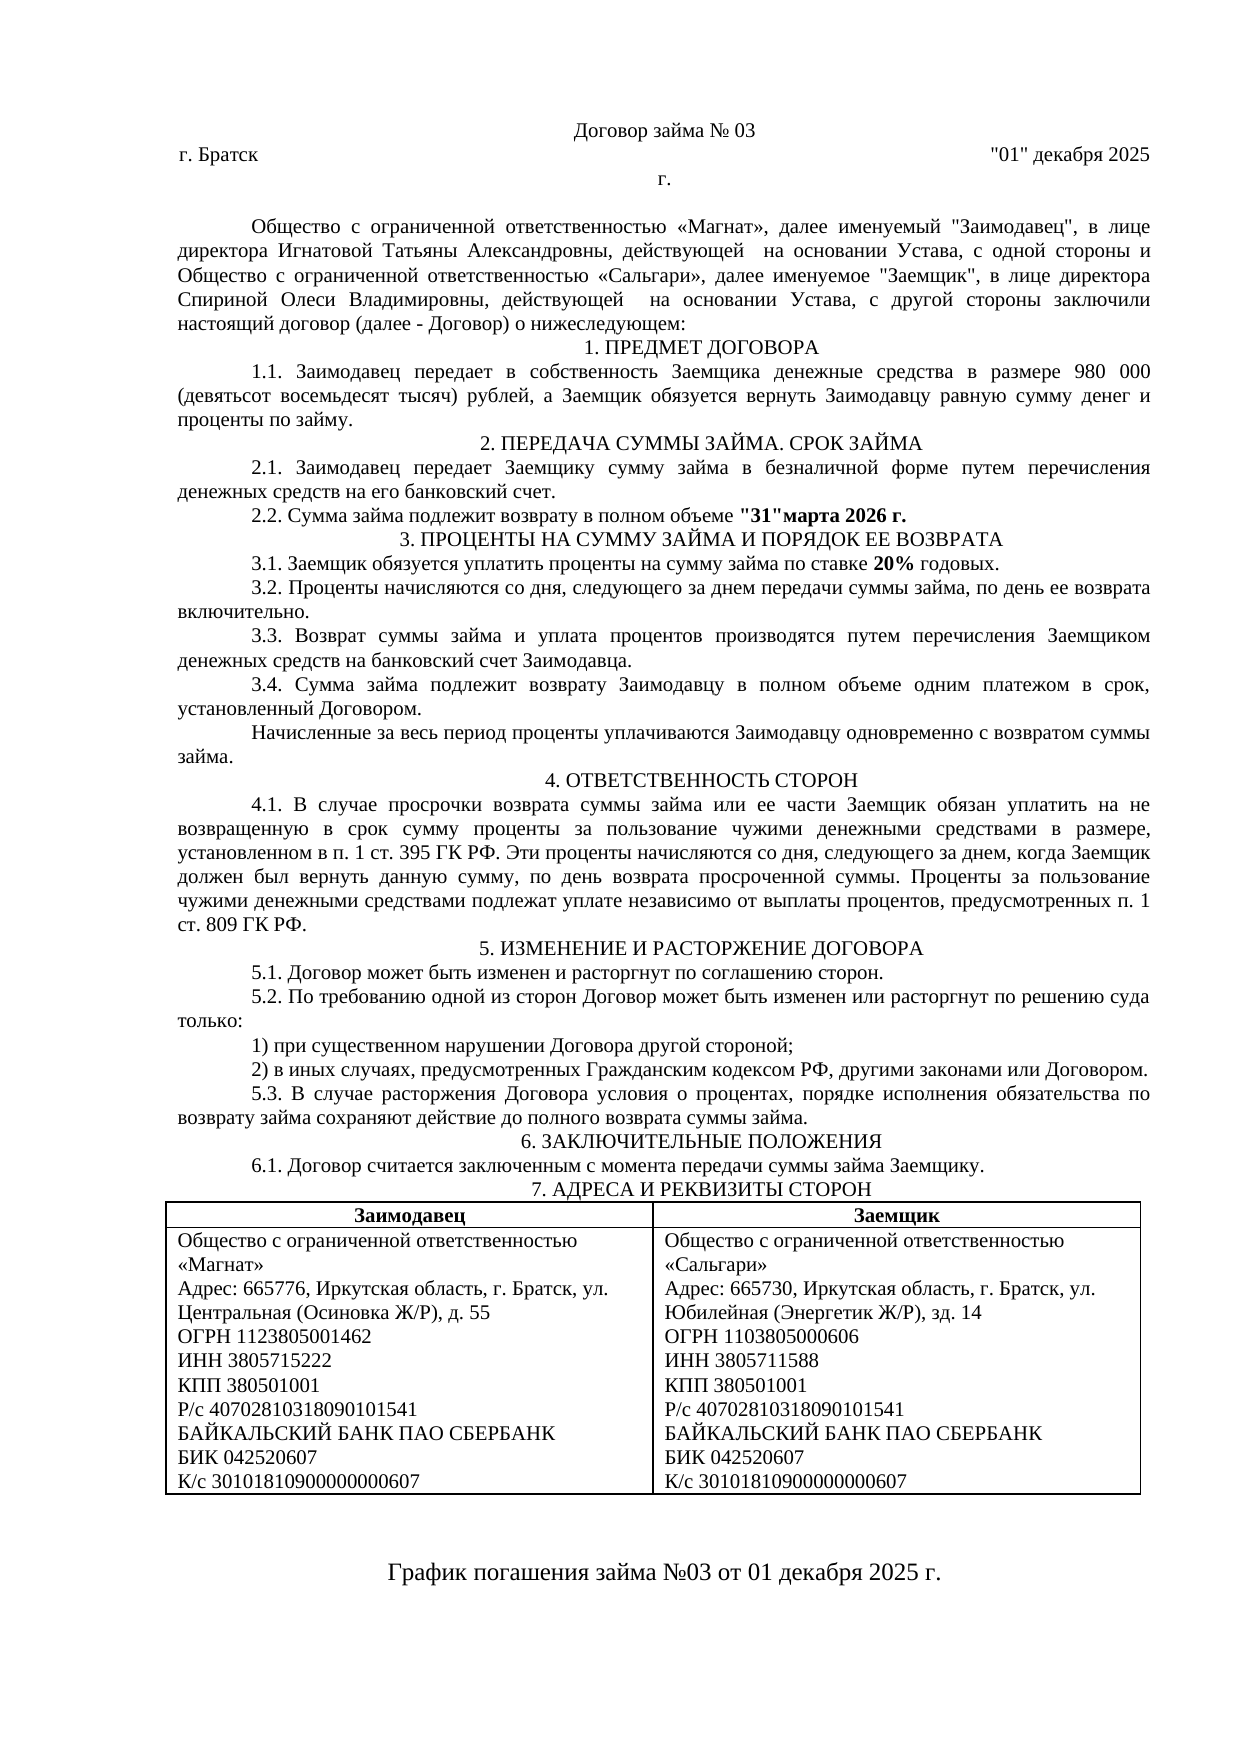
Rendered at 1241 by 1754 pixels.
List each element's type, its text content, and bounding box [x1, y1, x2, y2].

text 5.3. В случае расторжения Договора условия о процентах, порядке исполнения обязательства по возврату займа сохраняют действие до полного возврата суммы займа. [177, 1081, 1152, 1129]
text График погашения займа №03 от 01 декабря 2025 г. [177, 1557, 1152, 1585]
text 3. ПРОЦЕНТЫ НА СУММУ ЗАЙМА И ПОРЯДОК ЕЕ ВОЗВРАТА [177, 527, 1152, 551]
text Общество с ограниченной ответственностью «Магнат», далее именуемый "Заимодавец", в лице директора Игнатовой Татьяны Александровны, действующей на основании Устава, с одной стороны и Общество с ограниченной ответственностью «Сальгари», далее именуемое "Заемщик", в лице директора Спириной Олеси Владимировны, действующей на основании Устава, с другой стороны заключили настоящий договор (далее - Договор) о нижеследующем: [177, 214, 1152, 335]
text 5.1. Договор может быть изменен и расторгнут по соглашению сторон. [177, 960, 1152, 984]
text 3.1. Заемщик обязуется уплатить проценты на сумму займа по ставке 20% годовых. [177, 551, 1152, 575]
text 5.2. По требованию одной из сторон Договор может быть изменен или расторгнут по решению суда только: [177, 984, 1152, 1032]
text Начисленные за весь период проценты уплачиваются Заимодавцу одновременно с возвратом суммы займа. [177, 720, 1152, 768]
text 2. ПЕРЕДАЧА СУММЫ ЗАЙМА. СРОК ЗАЙМА [177, 431, 1152, 455]
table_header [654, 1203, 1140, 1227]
text 1. ПРЕДМЕТ ДОГОВОРА [177, 335, 1152, 359]
text 1) при существенном нарушении Договора другой стороной; [177, 1032, 1152, 1057]
text Договор займа № 03 [177, 118, 1152, 142]
text 3.4. Сумма займа подлежит возврату Заимодавцу в полном объеме одним платежом в срок, установленный Договором. [177, 672, 1152, 720]
text 6. ЗАКЛЮЧИТЕЛЬНЫЕ ПОЛОЖЕНИЯ [177, 1129, 1152, 1153]
text 4.1. В случае просрочки возврата суммы займа или ее части Заемщик обязан уплатить на не возвращенную в срок сумму проценты за пользование чужими денежными средствами в размере, установленном в п. 1 ст. 395 ГК РФ. Эти проценты начисляются со дня, следующего за днем, когда Заемщик должен был вернуть данную сумму, по день возврата просроченной суммы. Проценты за пользование чужими денежными средствами подлежат уплате независимо от выплаты процентов, предусмотренных п. 1 ст. 809 ГК РФ. [177, 792, 1152, 936]
text 6.1. Договор считается заключенным с момента передачи суммы займа Заемщику. [177, 1153, 1152, 1177]
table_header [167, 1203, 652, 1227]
text 2) в иных случаях, предусмотренных Гражданским кодексом РФ, другими законами или Договором. [177, 1057, 1152, 1081]
text 2.1. Заимодавец передает Заемщику сумму займа в безналичной форме путем перечисления денежных средств на его банковский счет. [177, 455, 1152, 503]
text 7. АДРЕСА И РЕКВИЗИТЫ СТОРОН [177, 1177, 1152, 1201]
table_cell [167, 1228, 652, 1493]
text 2.2. Сумма займа подлежит возврату в полном объеме "31"марта 2026 г. [177, 503, 1152, 527]
text 3.2. Проценты начисляются со дня, следующего за днем передачи суммы займа, по день ее возврата включительно. [177, 575, 1152, 623]
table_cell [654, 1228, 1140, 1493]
text г. Братск "01" декабря 2025 г. [177, 142, 1152, 190]
text 4. ОТВЕТСТВЕННОСТЬ СТОРОН [177, 768, 1152, 792]
text 1.1. Заимодавец передает в собственность Заемщика денежные средства в размере 980 000 (девятьсот восемьдесят тысяч) рублей, а Заемщик обязуется вернуть Заимодавцу равную сумму денег и проценты по займу. [177, 359, 1152, 431]
text 3.3. Возврат суммы займа и уплата процентов производятся путем перечисления Заемщиком денежных средств на банковский счет Заимодавца. [177, 623, 1152, 672]
text 5. ИЗМЕНЕНИЕ И РАСТОРЖЕНИЕ ДОГОВОРА [177, 936, 1152, 960]
